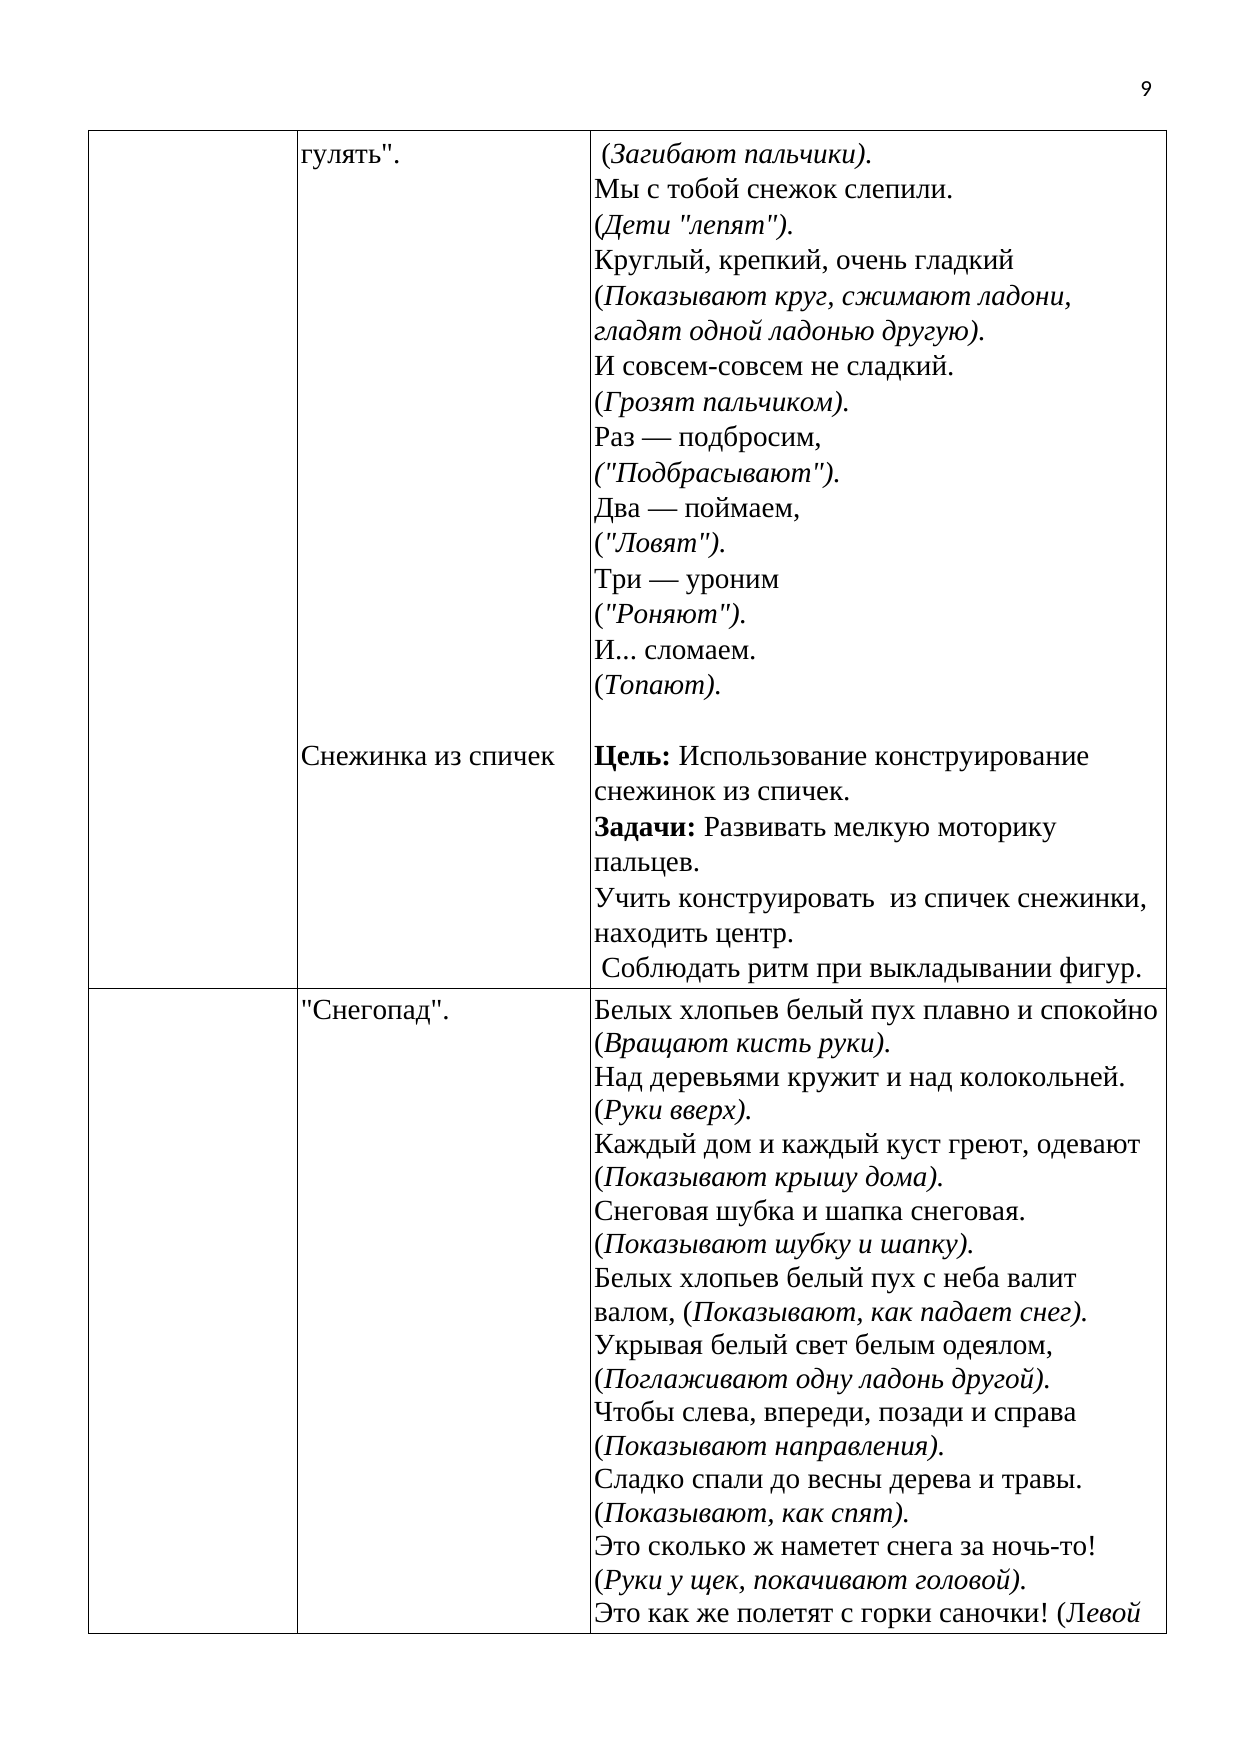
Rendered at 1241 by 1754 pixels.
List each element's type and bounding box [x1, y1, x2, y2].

table_cell [89, 989, 297, 1632]
table_cell [591, 989, 1166, 1632]
table_cell [298, 131, 590, 987]
table_cell [298, 989, 590, 1632]
table_cell [89, 131, 297, 987]
table_cell [591, 131, 1166, 987]
